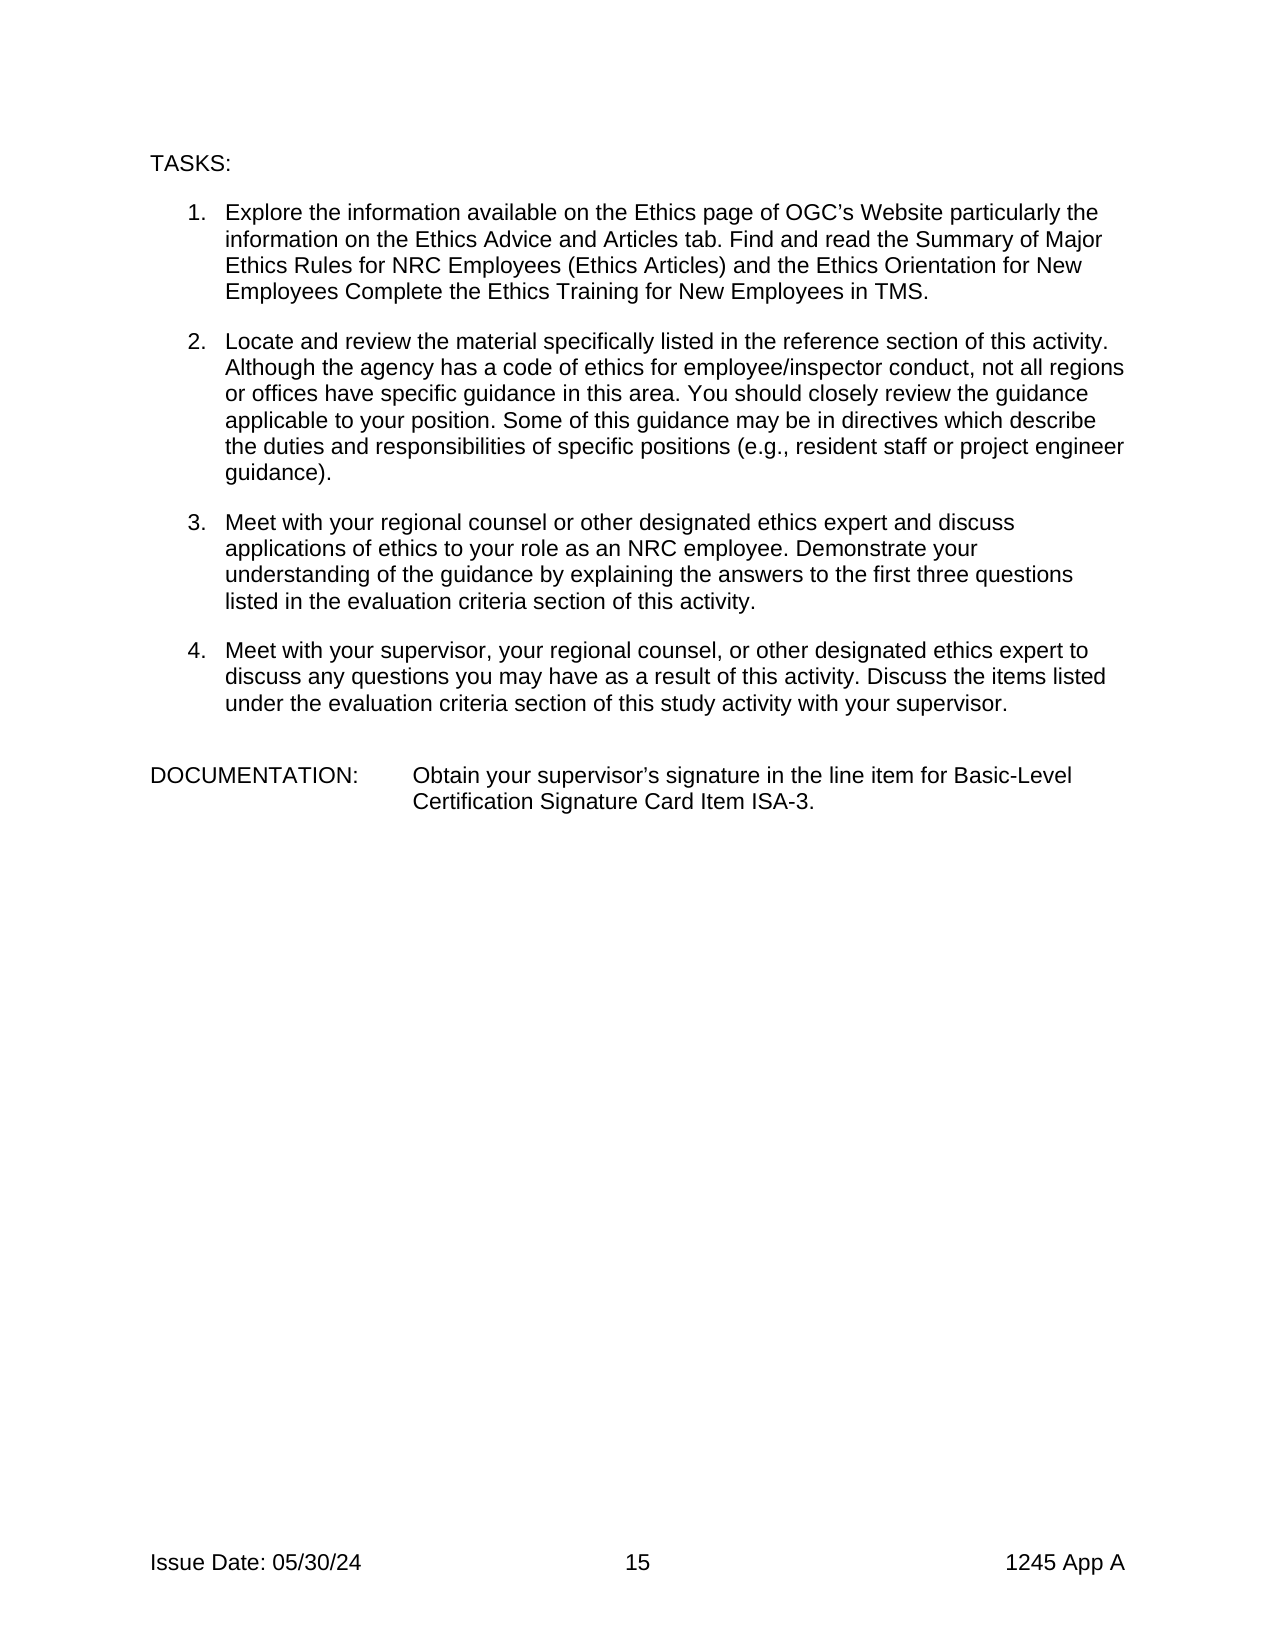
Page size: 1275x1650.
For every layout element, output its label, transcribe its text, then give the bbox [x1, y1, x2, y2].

subtitle DOCUMENTATION: Obtain your supervisor’s signature in the line item for Basic-Level Certification Signature Card Item ISA-3. [150, 762, 1125, 814]
list Explore the information available on the Ethics page of OGC’s Website particularly the information on the Ethics Advice and Articles tab. Find and read the Summary of Major Ethics Rules for NRC Employees (Ethics Articles) and the Ethics Orientation for New Employees Complete the Ethics Training for New Employees in TMS. [187, 199, 1125, 305]
subtitle TASKS: [150, 150, 1125, 176]
list Locate and review the material specifically listed in the reference section of this activity. Although the agency has a code of ethics for employee/inspector conduct, not all regions or offices have specific guidance in this area. You should closely review the guidance applicable to your position. Some of this guidance may be in directives which describe the duties and responsibilities of specific positions (e.g., resident staff or project engineer guidance). [187, 328, 1125, 486]
list Meet with your regional counsel or other designated ethics expert and discuss applications of ethics to your role as an NRC employee. Demonstrate your understanding of the guidance by explaining the answers to the first three questions listed in the evaluation criteria section of this activity. [187, 509, 1125, 614]
list Meet with your supervisor, your regional counsel, or other designated ethics expert to discuss any questions you may have as a result of this activity. Discuss the items listed under the evaluation criteria section of this study activity with your supervisor. [187, 637, 1125, 716]
